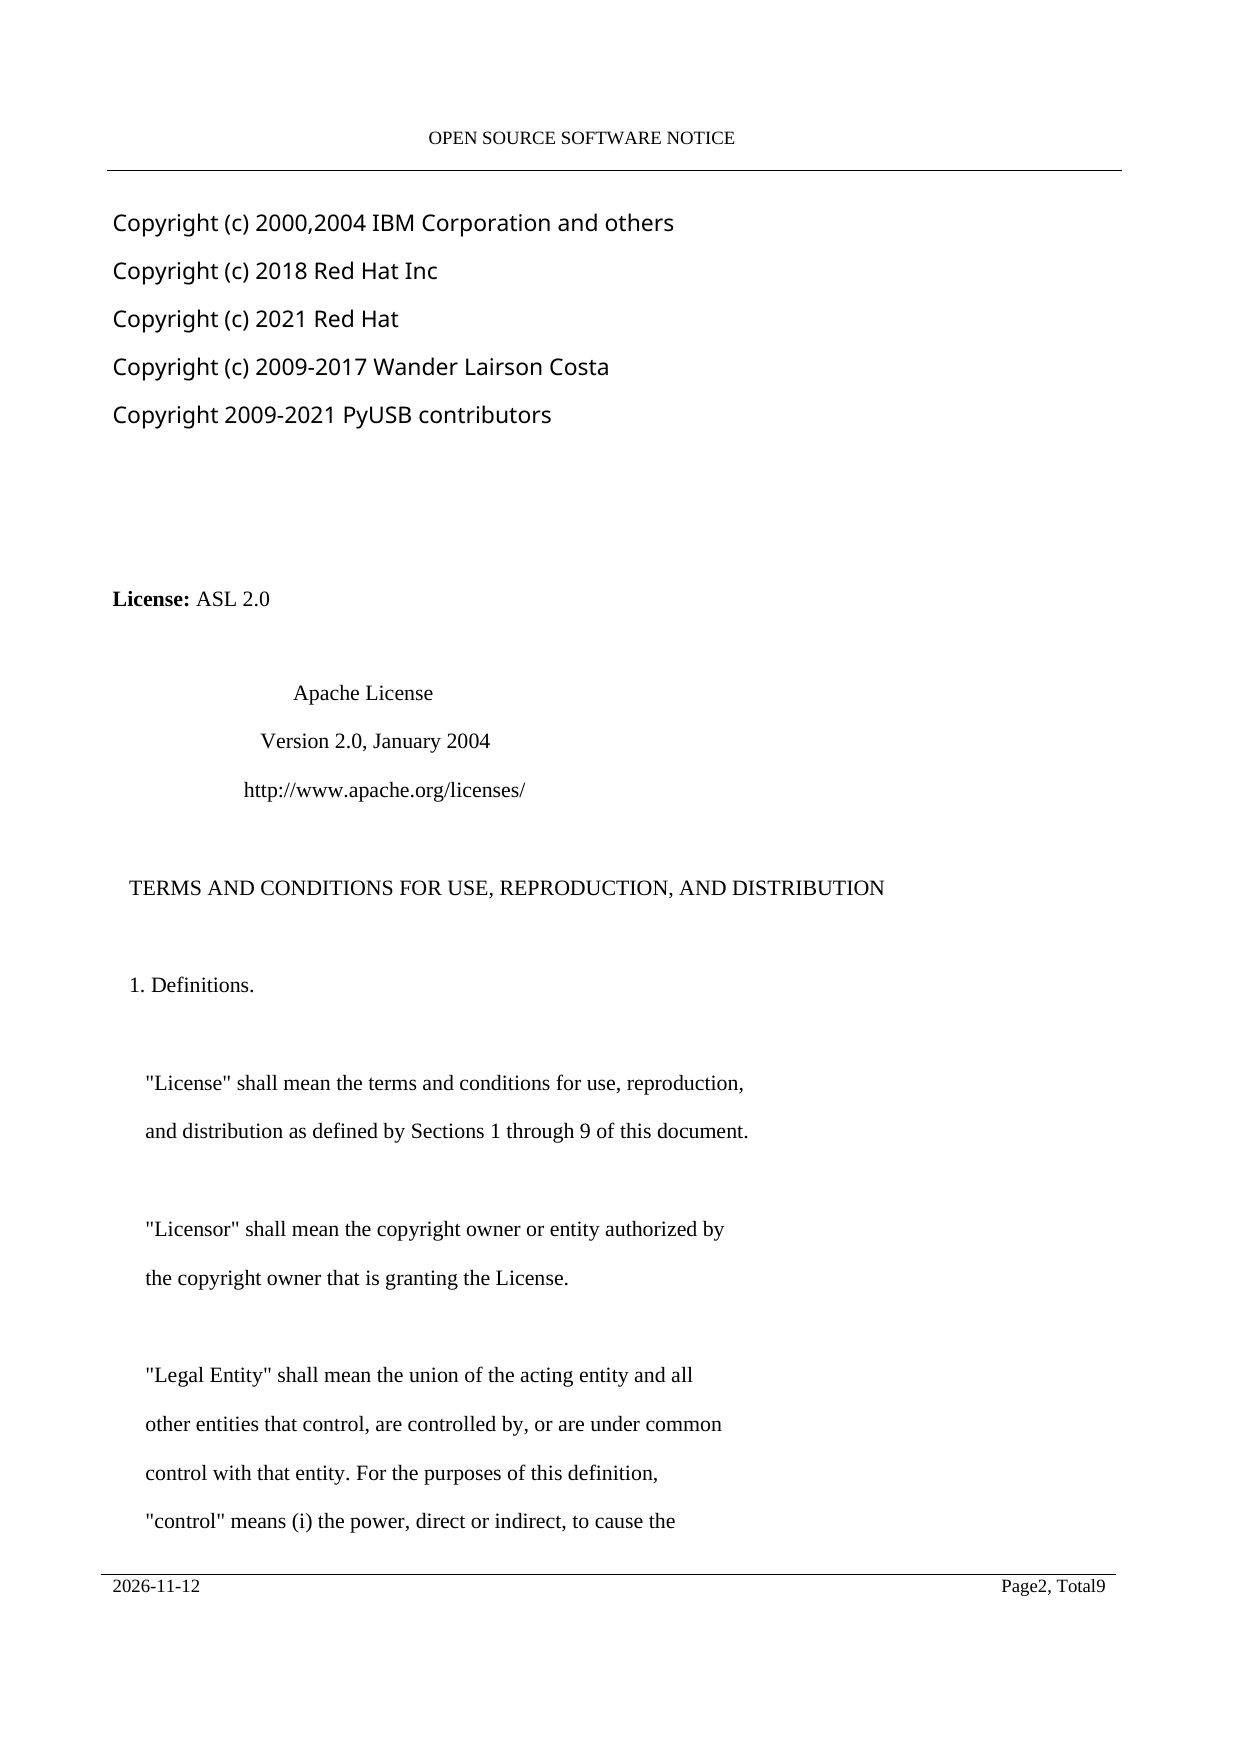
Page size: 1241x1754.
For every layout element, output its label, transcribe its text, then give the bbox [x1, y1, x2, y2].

text Copyright (c) 2000,2004 IBM Corporation and others [112, 206, 1128, 239]
text Copyright (c) 2021 Red Hat [112, 303, 1128, 335]
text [112, 627, 1128, 1537]
text Copyright (c) 2018 Red Hat Inc [112, 254, 1128, 287]
text License: ASL 2.0 [112, 582, 1128, 615]
text Copyright (c) 2009-2017 Wander Lairson Costa [112, 351, 1128, 383]
text Copyright 2009-2021 PyUSB contributors [112, 399, 1128, 431]
